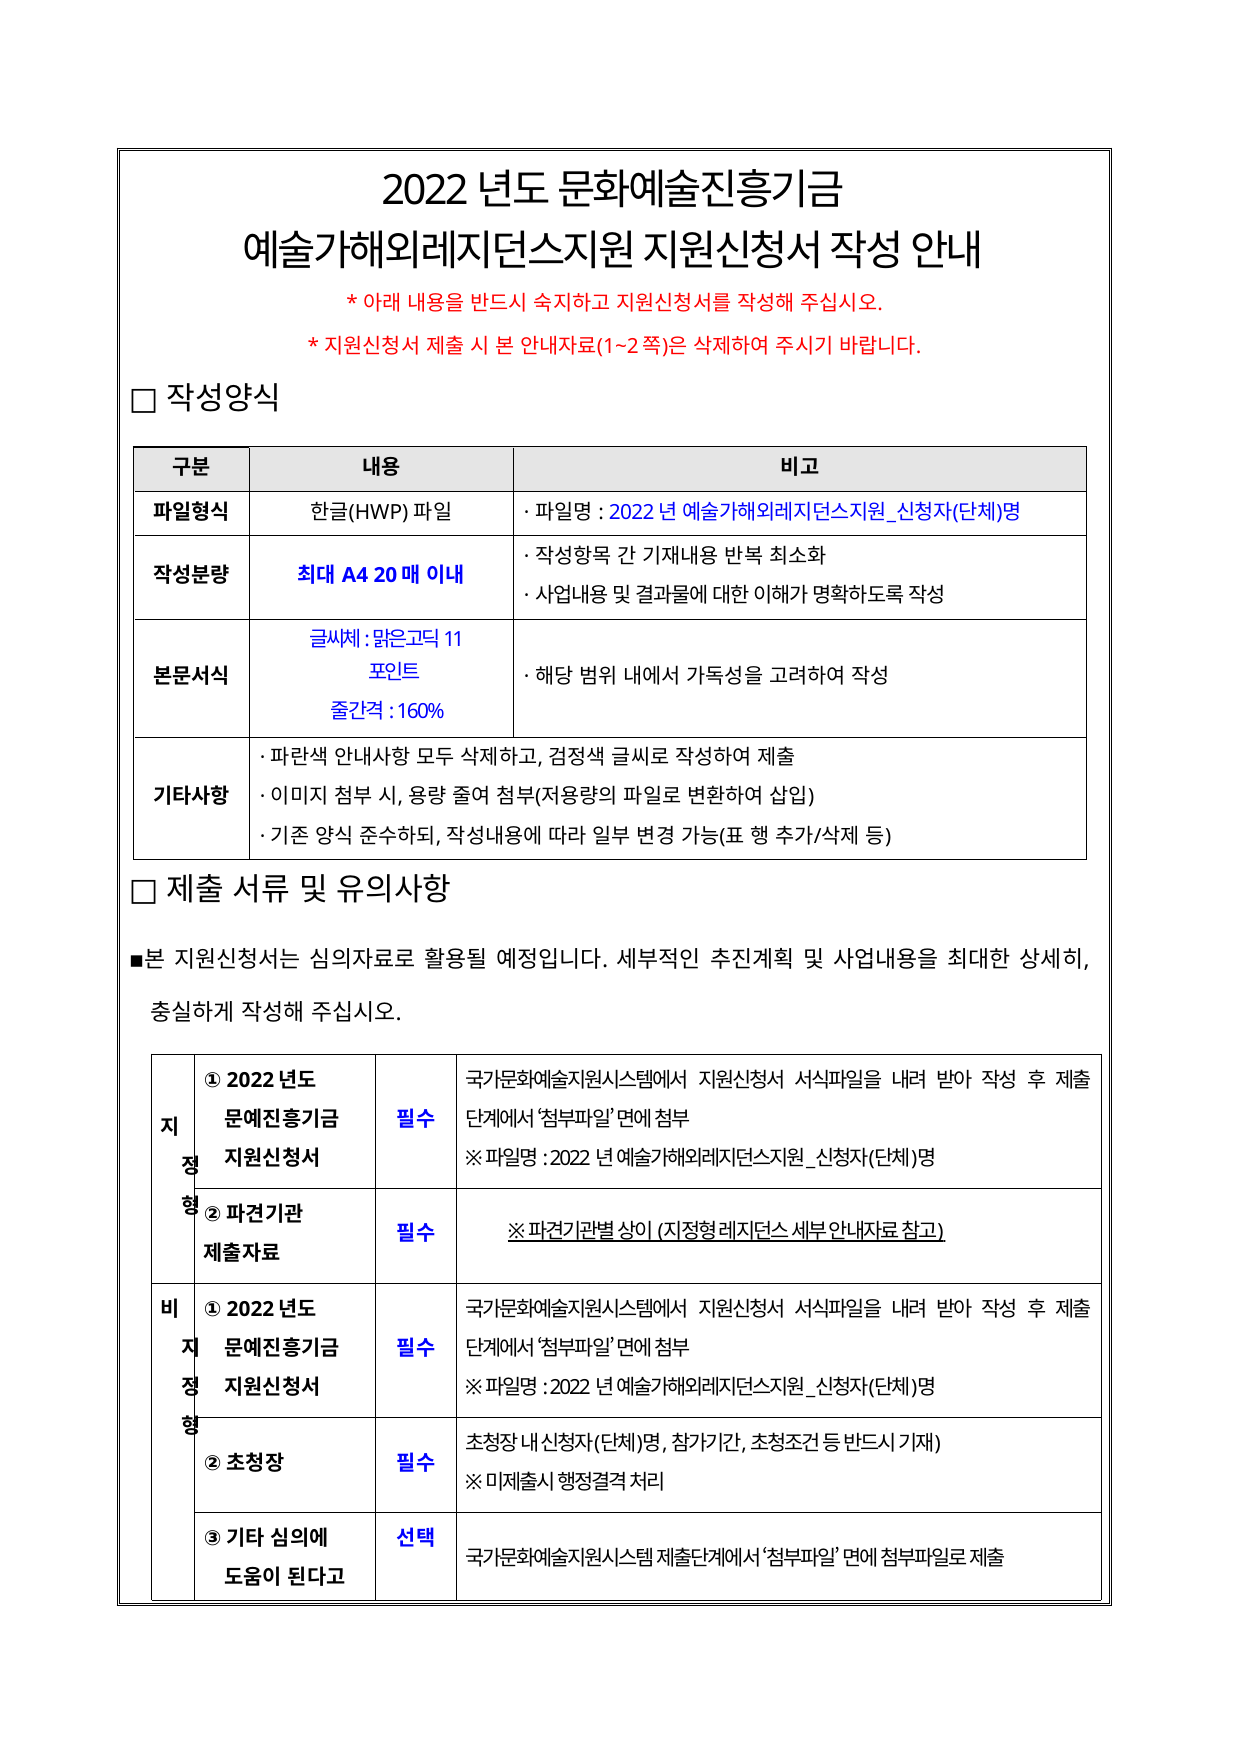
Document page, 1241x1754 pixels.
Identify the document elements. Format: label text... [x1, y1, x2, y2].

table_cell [120, 283, 1109, 1603]
table_header 2022년도 문화예술진흥기금 예술가해외레지던스지원 지원신청서 작성 안내 [120, 151, 1109, 283]
